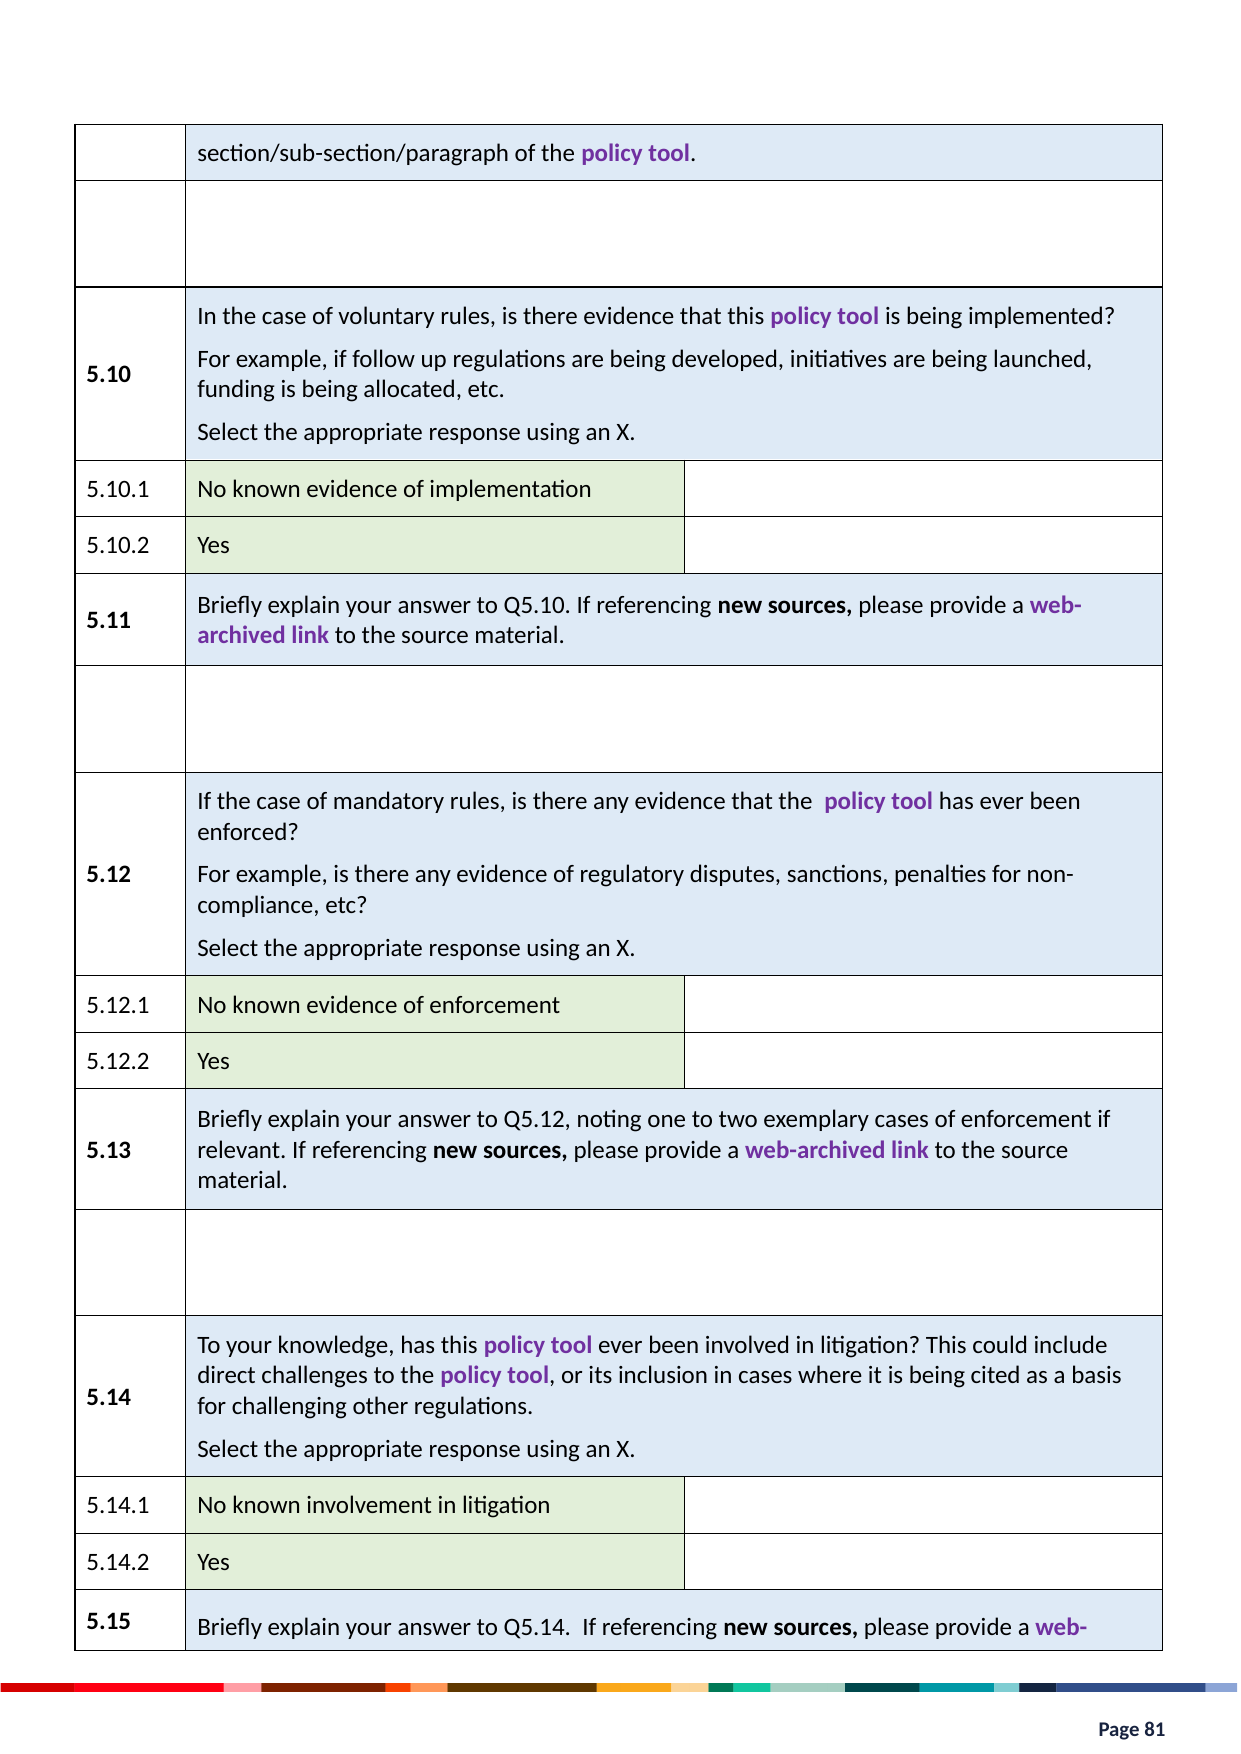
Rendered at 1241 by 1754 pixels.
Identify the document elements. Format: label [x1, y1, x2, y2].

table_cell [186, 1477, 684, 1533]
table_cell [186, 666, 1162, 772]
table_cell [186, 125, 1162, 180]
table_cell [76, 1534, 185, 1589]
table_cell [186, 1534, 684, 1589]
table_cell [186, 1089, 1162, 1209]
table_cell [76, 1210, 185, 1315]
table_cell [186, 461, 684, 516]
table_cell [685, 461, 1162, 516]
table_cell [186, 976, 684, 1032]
picture [0, 1683, 1236, 1692]
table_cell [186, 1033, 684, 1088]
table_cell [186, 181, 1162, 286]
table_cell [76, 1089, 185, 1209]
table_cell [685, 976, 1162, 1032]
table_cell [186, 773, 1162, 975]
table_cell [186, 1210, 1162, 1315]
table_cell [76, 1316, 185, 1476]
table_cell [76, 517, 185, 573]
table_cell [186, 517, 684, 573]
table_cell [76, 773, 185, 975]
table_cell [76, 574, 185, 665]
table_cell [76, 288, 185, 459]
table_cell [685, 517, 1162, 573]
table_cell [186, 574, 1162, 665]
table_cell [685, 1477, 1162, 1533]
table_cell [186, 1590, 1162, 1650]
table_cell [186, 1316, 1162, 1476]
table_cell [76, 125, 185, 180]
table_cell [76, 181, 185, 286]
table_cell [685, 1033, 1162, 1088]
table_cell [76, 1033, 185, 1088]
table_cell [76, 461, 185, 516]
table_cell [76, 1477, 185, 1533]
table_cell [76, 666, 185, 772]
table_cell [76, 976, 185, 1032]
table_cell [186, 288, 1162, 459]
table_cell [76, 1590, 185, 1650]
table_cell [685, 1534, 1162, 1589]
